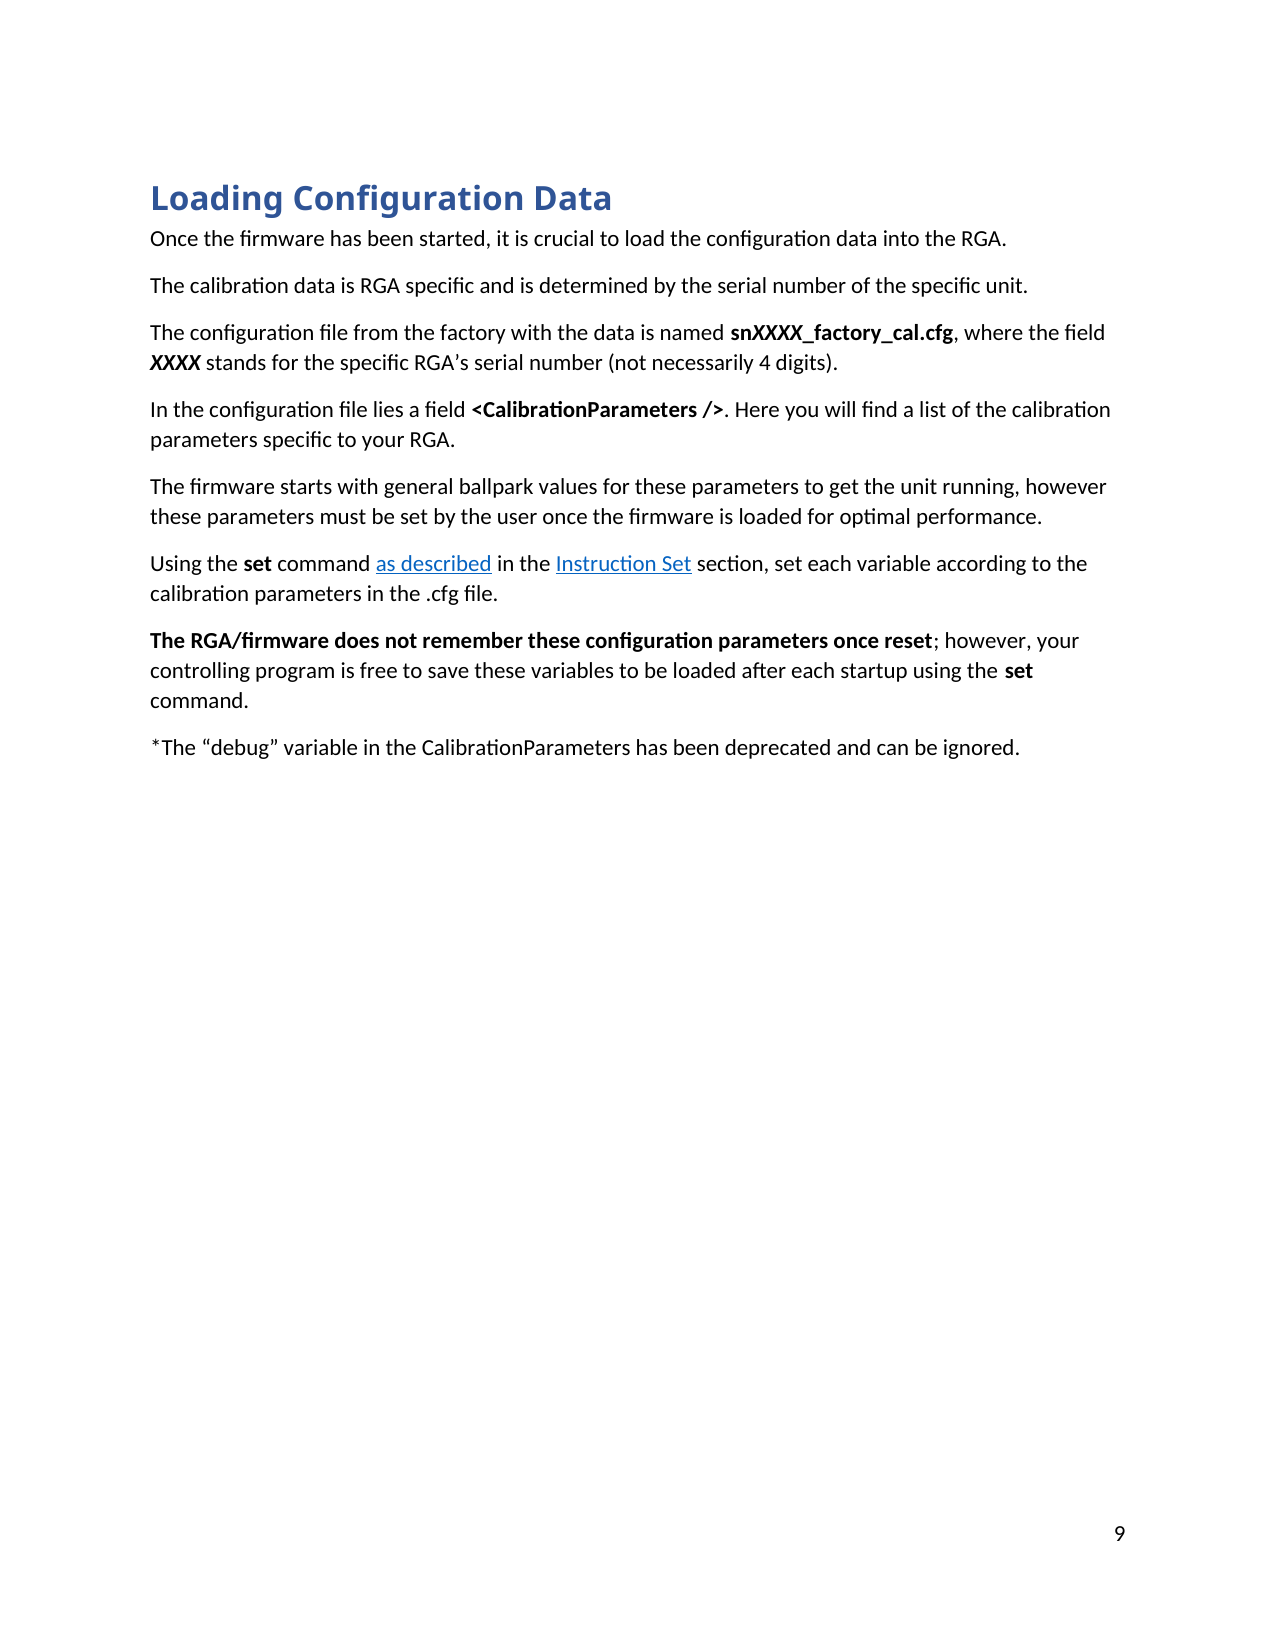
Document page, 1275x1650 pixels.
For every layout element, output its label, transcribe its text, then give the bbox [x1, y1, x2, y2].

text Using the set command as described in the Instruction Set section, set each variable according to the calibration parameters in the .cfg file. [150, 549, 1125, 607]
text The configuration file from the factory with the data is named snXXXX_factory_cal.cfg, where the field XXXX stands for the specific RGA’s serial number (not necessarily 4 digits). [150, 318, 1125, 376]
subtitle Loading Configuration Data [150, 175, 1125, 220]
text The RGA/firmware does not remember these configuration parameters once reset; however, your controlling program is free to save these variables to be loaded after each startup using the set command. [150, 626, 1125, 714]
text Once the firmware has been started, it is crucial to load the configuration data into the RGA. [150, 224, 1125, 252]
text The firmware starts with general ballpark values for these parameters to get the unit running, however these parameters must be set by the user once the firmware is loaded for optimal performance. [150, 472, 1125, 530]
text *The “debug” variable in the CalibrationParameters has been deprecated and can be ignored. [150, 733, 1125, 761]
text In the configuration file lies a field <CalibrationParameters />. Here you will find a list of the calibration parameters specific to your RGA. [150, 395, 1125, 453]
text The calibration data is RGA specific and is determined by the serial number of the specific unit. [150, 271, 1125, 299]
